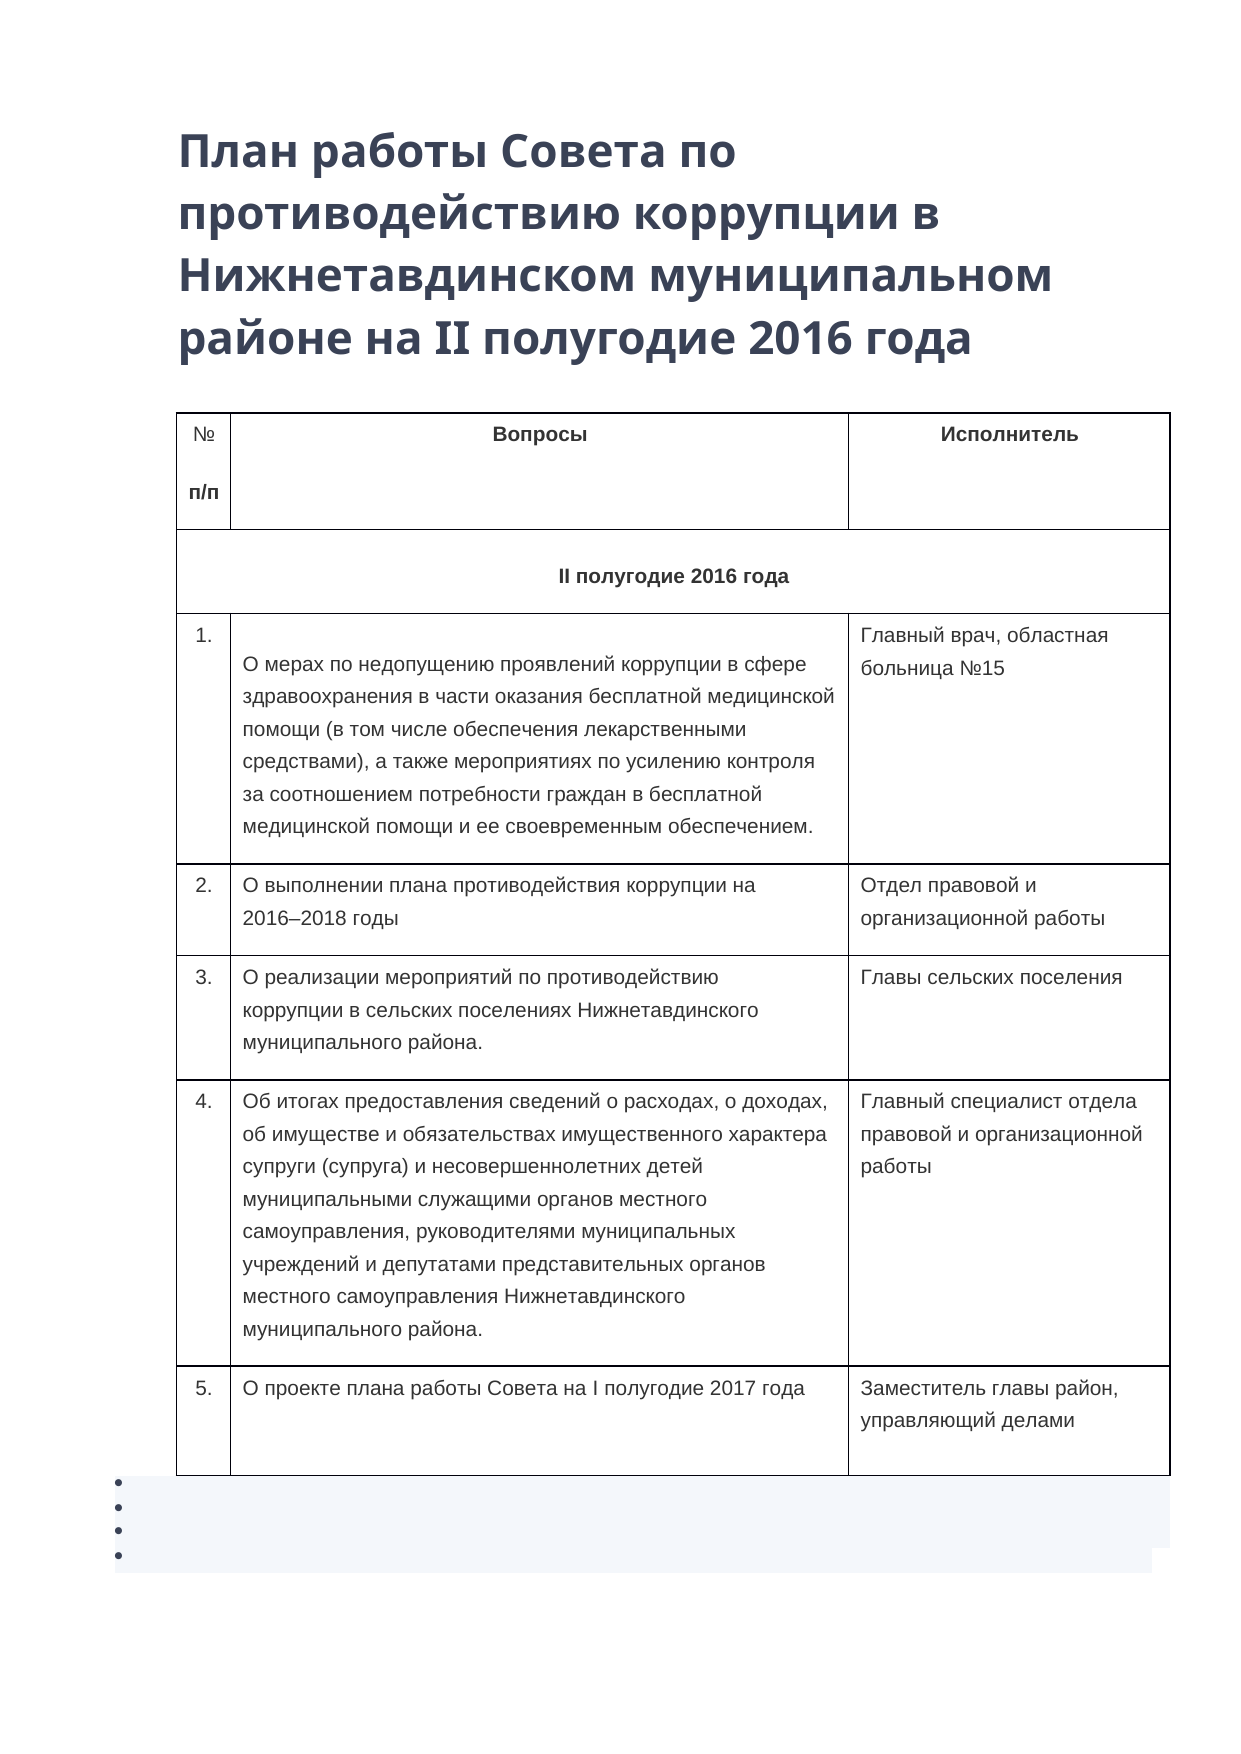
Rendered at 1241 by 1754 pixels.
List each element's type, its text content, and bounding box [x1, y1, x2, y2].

table_cell Отдел правовой и организационной работы [849, 865, 1169, 955]
table_cell II полугодие 2016 года [177, 530, 1169, 613]
table_cell Главный врач, областная больница №15 [849, 614, 1169, 863]
table_cell 5. [177, 1367, 230, 1475]
table_cell Заместитель главы район, управляющий делами [849, 1367, 1169, 1475]
table_cell О реализации мероприятий по противодействию коррупции в сельских поселениях Нижнетавдинского муниципального района. [231, 956, 848, 1079]
table_header Исполнитель [849, 414, 1169, 529]
table_header № п/п [177, 414, 230, 529]
table_cell О проекте плана работы Совета на I полугодие 2017 года [231, 1367, 848, 1475]
table_cell Об итогах предоставления сведений о расходах, о доходах, об имуществе и обязательствах имущественного характера супруги (супруга) и несовершеннолетних детей муниципальными служащими органов местного самоуправления, руководителями муниципальных учреждений и депутатами представительных органов местного самоуправления Нижнетавдинского муниципального района. [231, 1081, 848, 1365]
table_cell О выполнении плана противодействия коррупции на 2016–2018 годы [231, 865, 848, 955]
table_cell Главы сельских поселения [849, 956, 1169, 1079]
table_cell 1. [177, 614, 230, 863]
table_header Вопросы [231, 414, 848, 529]
table_cell 2. [177, 865, 230, 955]
table_cell О мерах по недопущению проявлений коррупции в сфере здравоохранения в части оказания бесплатной медицинской помощи (в том числе обеспечения лекарственными средствами), а также мероприятиях по усилению контроля за соотношением потребности граждан в бесплатной медицинской помощи и ее своевременным обеспечением. [231, 614, 848, 863]
table_cell 4. [177, 1081, 230, 1365]
table_cell 3. [177, 956, 230, 1079]
table_cell Главный специалист отдела правовой и организационной работы [849, 1081, 1169, 1365]
text План работы Совета по противодействию коррупции в Нижнетавдинском муниципальном районе на II полугодие 2016 года [177, 118, 1152, 368]
